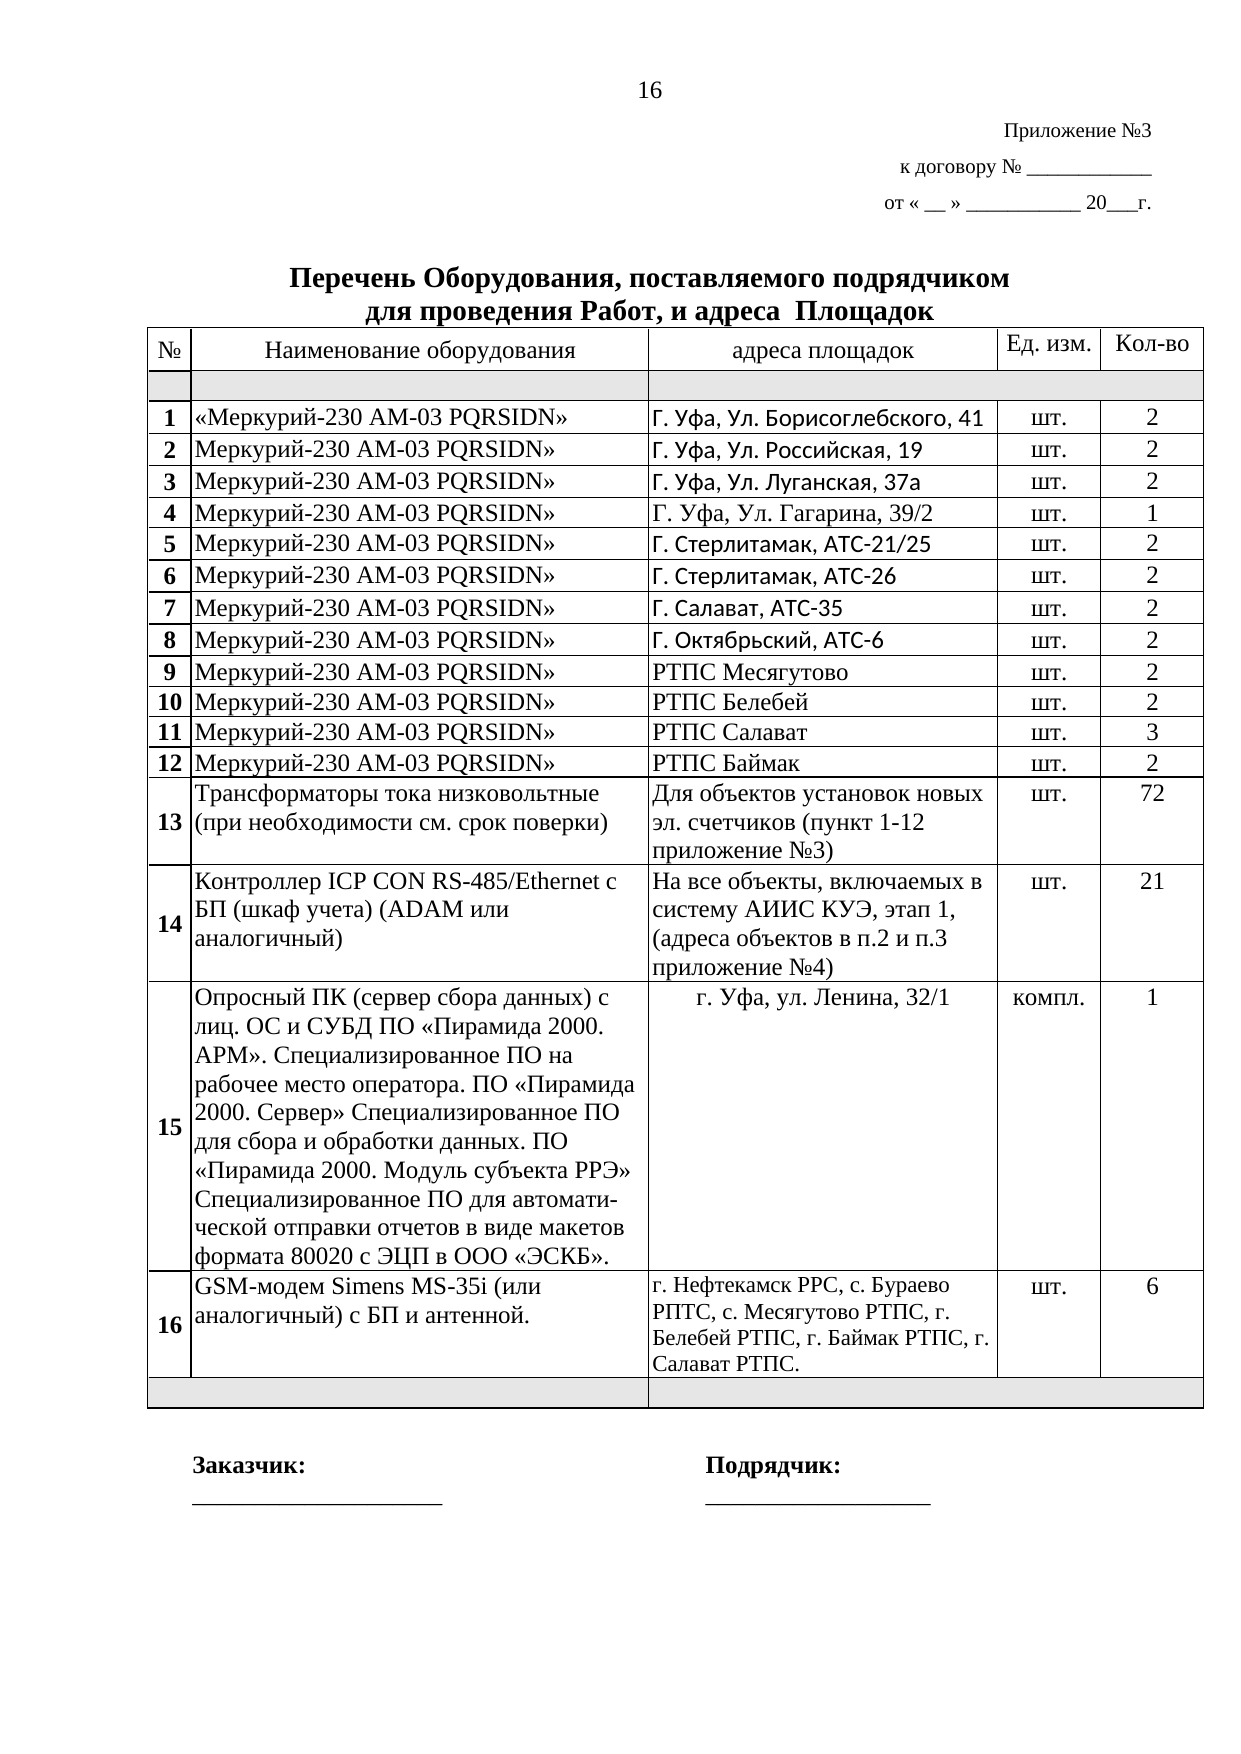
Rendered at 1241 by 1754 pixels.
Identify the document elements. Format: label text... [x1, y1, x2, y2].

table_cell Г. Октябрьский, АТС-6 [649, 624, 997, 655]
table_cell РТПС Месягутово [649, 656, 997, 686]
table_cell «Меркурий-230 АМ-03 PQRSIDN» [192, 401, 648, 432]
table_cell Меркурий-230 АМ-03 PQRSIDN» [192, 717, 648, 746]
table_cell шт. [998, 592, 1100, 623]
table_cell Г. Уфа, Ул. Российская, 19 [649, 434, 997, 464]
table_cell Г. Салават, АТС-35 [649, 592, 997, 623]
table_cell Трансформаторы тока низковольтные (при необходимости см. срок поверки) [192, 778, 648, 864]
table_cell GSM-модем Simens MS-35i (или аналогичный) с БП и антенной. [192, 1271, 648, 1377]
table_cell шт. [998, 717, 1100, 746]
table_cell 12 [148, 747, 190, 776]
table_cell 2 [1101, 687, 1203, 716]
table_cell 15 [148, 982, 190, 1270]
table_cell шт. [998, 466, 1100, 497]
table_cell 4 [148, 498, 190, 527]
table_header Наименование оборудования [192, 328, 648, 370]
table_cell 8 [148, 624, 190, 655]
table_cell 3 [148, 466, 190, 497]
table_header Подрядчик: [661, 1450, 1174, 1479]
table_cell 2 [1101, 401, 1203, 432]
table_cell шт. [998, 1271, 1100, 1377]
text для проведения Работ, и адреса Площадок [148, 293, 1152, 327]
table_cell Г. Уфа, Ул. Гагарина, 39/2 [649, 498, 997, 527]
table_cell Опросный ПК (сервер сбора данных) с лиц. ОС и СУБД ПО «Пирамида 2000. АРМ». Специализированное ПО на рабочее место оператора. ПО «Пирамида 2000. Сервер» Специализированное ПО для сбора и обработки данных. ПО «Пирамида 2000. Модуль субъекта РРЭ» Специализированное ПО для автомати-ческой отправки отчетов в виде макетов формата 80020 с ЭЦП в ООО «ЭСКБ». [192, 982, 648, 1270]
table_cell шт. [998, 560, 1100, 591]
table_cell 1 [1101, 498, 1203, 527]
table_cell На все объекты, включаемых в систему АИИС КУЭ, этап 1, (адреса объектов в п.2 и п.3 приложение №4) [649, 865, 997, 981]
table_cell 1 [1101, 982, 1203, 1270]
table_cell Меркурий-230 АМ-03 PQRSIDN» [192, 560, 648, 591]
table_cell 10 [148, 687, 190, 716]
table_cell шт. [998, 401, 1100, 432]
table_cell 2 [1101, 592, 1203, 623]
table_cell 1 [148, 401, 190, 432]
table_cell 6 [148, 560, 190, 591]
table_header адреса площадок [649, 328, 997, 370]
table_cell [148, 1378, 648, 1407]
table_cell шт. [998, 865, 1100, 981]
table_cell [649, 371, 1203, 400]
table_cell 6 [1101, 1271, 1203, 1377]
table_cell Меркурий-230 АМ-03 PQRSIDN» [192, 747, 648, 776]
table_cell Меркурий-230 АМ-03 PQRSIDN» [192, 434, 648, 464]
table_cell [192, 371, 648, 400]
table_cell Г. Стерлитамак, АТС-21/25 [649, 528, 997, 559]
text Перечень Оборудования, поставляемого подрядчиком [148, 260, 1152, 293]
table_cell 5 [148, 528, 190, 559]
title от « __ » ___________ 20___г. [148, 190, 1152, 214]
table_cell 13 [148, 778, 190, 864]
table_header Заказчик: [148, 1450, 661, 1479]
table_cell 2 [148, 434, 190, 464]
title Приложение №3 [148, 118, 1152, 142]
table_cell 11 [148, 717, 190, 746]
table_cell компл. [998, 982, 1100, 1270]
title к договору № ____________ [148, 154, 1152, 178]
table_cell 9 [148, 656, 190, 686]
table_cell шт. [998, 656, 1100, 686]
table_cell г. Уфа, ул. Ленина, 32/1 [649, 982, 997, 1270]
table_cell Контроллер ICP CON RS-485/Ethernet с БП (шкаф учета) (ADAM или аналогичный) [192, 865, 648, 981]
table_header № [148, 328, 191, 370]
table_cell __________________ [661, 1479, 1174, 1565]
table_cell шт. [998, 434, 1100, 464]
table_cell РТПС Баймак [649, 747, 997, 776]
table_cell 2 [1101, 434, 1203, 464]
table_cell 14 [148, 865, 190, 981]
table_cell 16 [148, 1271, 190, 1377]
table_cell шт. [998, 778, 1100, 864]
table_cell Меркурий-230 АМ-03 PQRSIDN» [192, 498, 648, 527]
table_cell 2 [1101, 466, 1203, 497]
table_cell Меркурий-230 АМ-03 PQRSIDN» [192, 624, 648, 655]
table_cell 2 [1101, 560, 1203, 591]
table_cell Меркурий-230 АМ-03 PQRSIDN» [192, 656, 648, 686]
table_cell Для объектов установок новых эл. счетчиков (пункт 1-12 приложение №3) [649, 778, 997, 864]
table_cell 2 [1101, 528, 1203, 559]
table_cell 72 [1101, 778, 1203, 864]
table_cell шт. [998, 624, 1100, 655]
table_cell 3 [1101, 717, 1203, 746]
table_cell 2 [1101, 656, 1203, 686]
table_cell Меркурий-230 АМ-03 PQRSIDN» [192, 528, 648, 559]
table_cell Меркурий-230 АМ-03 PQRSIDN» [192, 466, 648, 497]
table_cell шт. [998, 498, 1100, 527]
table_cell Г. Уфа, Ул. Луганская, 37а [649, 466, 997, 497]
table_cell ____________________ [148, 1479, 661, 1565]
table_cell шт. [998, 747, 1100, 776]
table_cell [148, 371, 190, 400]
table_cell 21 [1101, 865, 1203, 981]
table_cell шт. [998, 687, 1100, 716]
table_cell 2 [1101, 747, 1203, 776]
table_cell шт. [998, 528, 1100, 559]
table_cell РТПС Белебей [649, 687, 997, 716]
table_cell Меркурий-230 АМ-03 PQRSIDN» [192, 592, 648, 623]
table_cell РТПС Салават [649, 717, 997, 746]
table_cell 2 [1101, 624, 1203, 655]
table_cell г. Нефтекамск РРС, с. Бураево РПТС, с. Месягутово РТПС, г. Белебей РТПС, г. Баймак РТПС, г. Салават РТПС. [649, 1271, 997, 1377]
table_cell Меркурий-230 АМ-03 PQRSIDN» [192, 687, 648, 716]
table_cell 7 [148, 592, 190, 623]
table_cell Г. Стерлитамак, АТС-26 [649, 560, 997, 591]
table_cell [649, 1378, 1203, 1407]
table_header Ед. изм. [998, 328, 1100, 370]
table_header Кол-во [1101, 328, 1203, 370]
table_cell Г. Уфа, Ул. Борисоглебского, 41 [649, 401, 997, 432]
